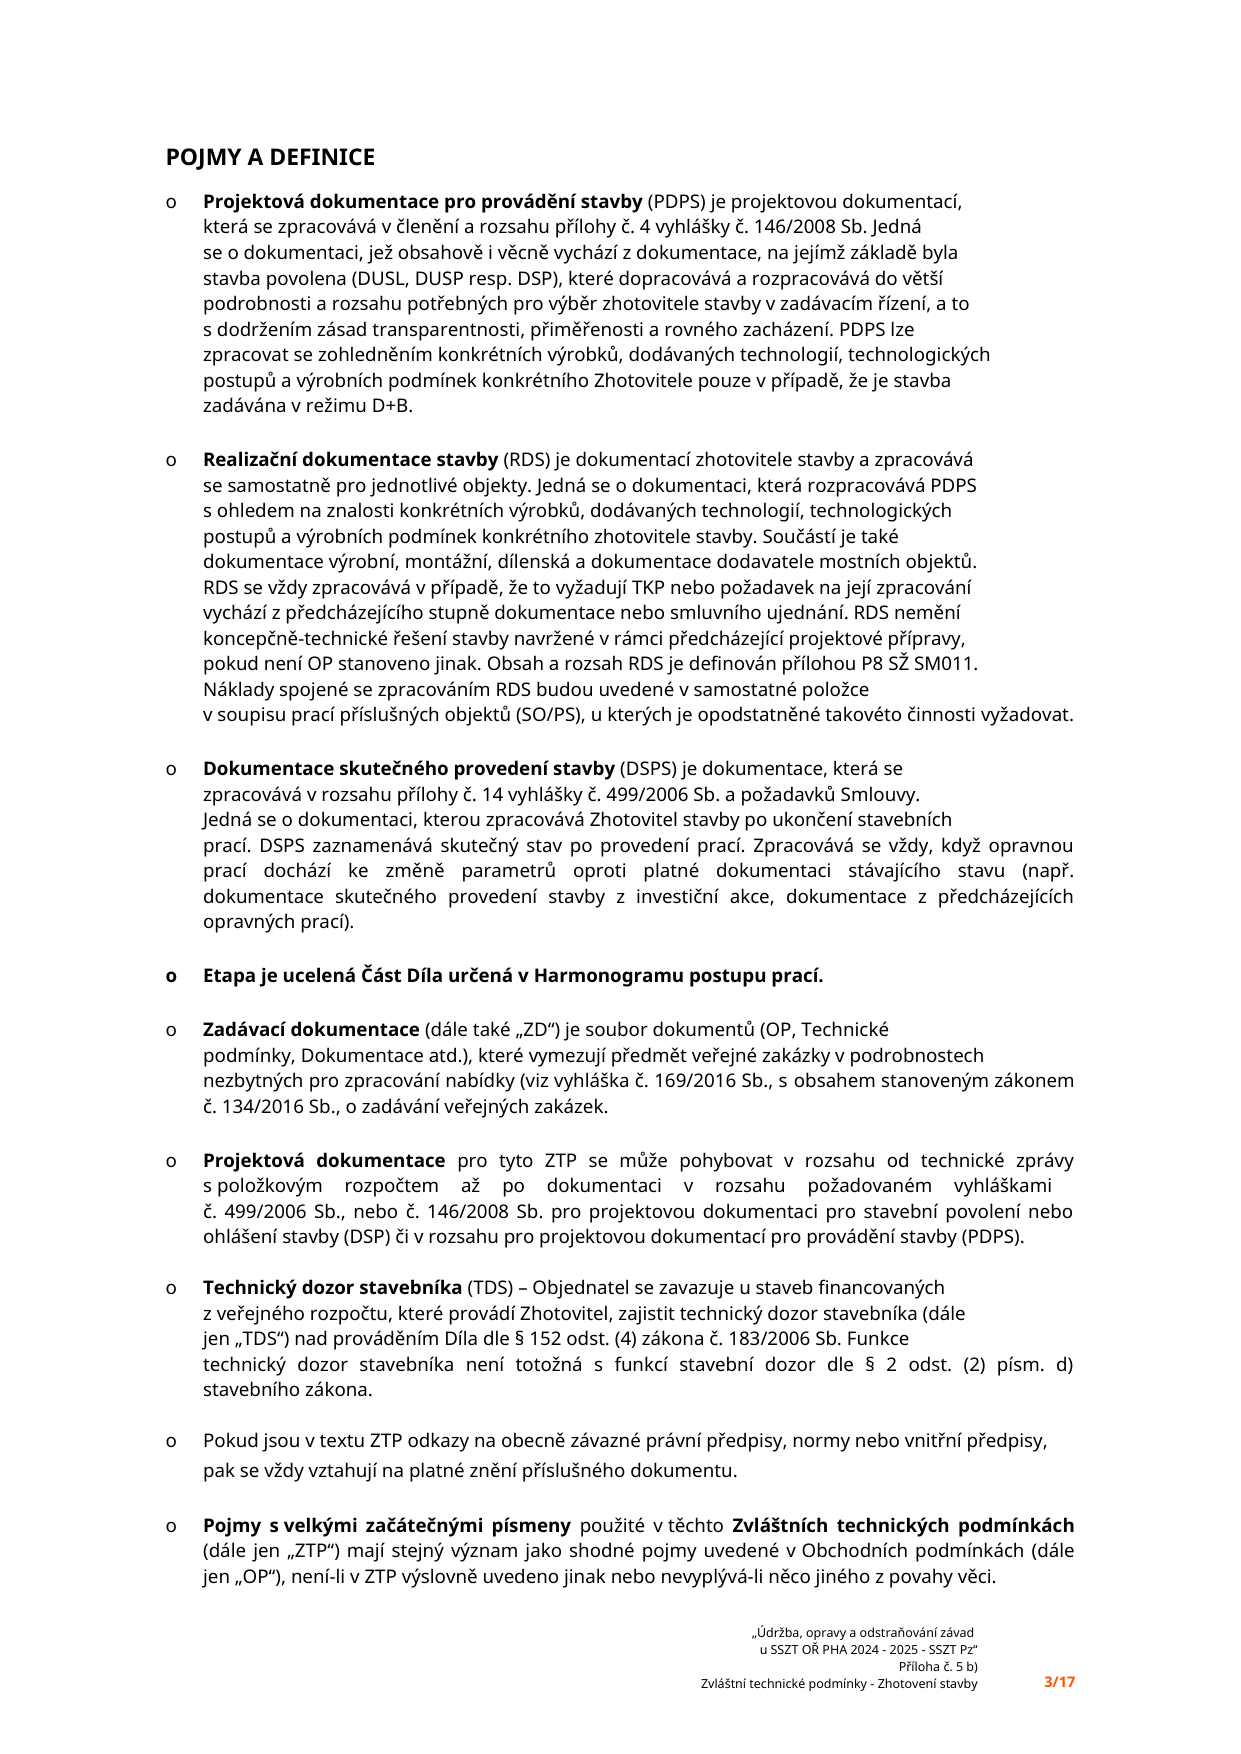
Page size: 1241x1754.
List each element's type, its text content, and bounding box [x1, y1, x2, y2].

list Pojmy s velkými začátečnými písmeny použité v těchto Zvláštních technických podmínkách (dále jen „ZTP“) mají stejný význam jako shodné pojmy uvedené v Obchodních podmínkách (dále jen „OP“), není-li v ZTP výslovně uvedeno jinak nebo nevyplývá-li něco jiného z povahy věci. [165, 1512, 1075, 1588]
text zpracovává v rozsahu přílohy č. 14 vyhlášky č. 499/2006 Sb. a požadavků Smlouvy. [203, 781, 1075, 807]
list Etapa je ucelená Část Díla určená v Harmonogramu postupu prací. [165, 963, 1075, 988]
text s ohledem na znalosti konkrétních výrobků, dodávaných technologií, technologických [203, 497, 1075, 523]
text z veřejného rozpočtu, které provádí Zhotovitel, zajistit technický dozor stavebníka (dále [203, 1300, 1075, 1326]
text RDS se vždy zpracovává v případě, že to vyžadují TKP nebo požadavek na její zpracování [203, 574, 1075, 599]
list Technický dozor stavebníka (TDS) – Objednatel se zavazuje u staveb financovaných [165, 1275, 1075, 1300]
text zpracovat se zohledněním konkrétních výrobků, dodávaných technologií, technologických [165, 341, 1075, 367]
text pokud není OP stanoveno jinak. Obsah a rozsah RDS je definován přílohou P8 SŽ SM011. [203, 651, 1075, 676]
list Zadávací dokumentace (dále také „ZD“) je soubor dokumentů (OP, Technické [165, 1017, 1075, 1042]
text technický dozor stavebníka není totožná s funkcí stavební dozor dle § 2 odst. (2) písm. d) stavebního zákona. [203, 1351, 1075, 1402]
text zadávána v režimu D+B. [165, 392, 1075, 418]
text Náklady spojené se zpracováním RDS budou uvedené v samostatné položce [203, 676, 1075, 702]
text stavba povolena (DUSL, DUSP resp. DSP), které dopracovává a rozpracovává do větší [165, 265, 1075, 290]
text podrobnosti a rozsahu potřebných pro výběr zhotovitele stavby v zadávacím řízení, a to [165, 290, 1075, 316]
text v soupisu prací příslušných objektů (SO/PS), u kterých je opodstatněné takovéto činnosti vyžadovat. [203, 702, 1075, 727]
text postupů a výrobních podmínek konkrétního Zhotovitele pouze v případě, že je stavba [165, 367, 1075, 392]
text podmínky, Dokumentace atd.), které vymezují předmět veřejné zakázky v podrobnostech [203, 1042, 1075, 1068]
text Jedná se o dokumentaci, kterou zpracovává Zhotovitel stavby po ukončení stavebních [203, 807, 1075, 832]
text která se zpracovává v členění a rozsahu přílohy č. 4 vyhlášky č. 146/2008 Sb. Jedná [165, 214, 1075, 239]
text se o dokumentaci, jež obsahově i věcně vychází z dokumentace, na jejímž základě byla [165, 239, 1075, 265]
text vychází z předcházejícího stupně dokumentace nebo smluvního ujednání. RDS nemění [203, 599, 1075, 625]
list Dokumentace skutečného provedení stavby (DSPS) je dokumentace, která se [165, 756, 1075, 781]
list Pokud jsou v textu ZTP odkazy na obecně závazné právní předpisy, normy nebo vnitřní předpisy, pak se vždy vztahují na platné znění příslušného dokumentu. [165, 1428, 1075, 1483]
text nezbytných pro zpracování nabídky (viz vyhláška č. 169/2016 Sb., s obsahem stanoveným zákonem č. 134/2016 Sb., o zadávání veřejných zakázek. [203, 1068, 1075, 1119]
text koncepčně-technické řešení stavby navržené v rámci předcházející projektové přípravy, [203, 625, 1075, 651]
list Realizační dokumentace stavby (RDS) je dokumentací zhotovitele stavby a zpracovává [165, 446, 1075, 472]
text s dodržením zásad transparentnosti, přiměřenosti a rovného zacházení. PDPS lze [165, 316, 1075, 341]
text Pojmy a definice [165, 141, 1075, 173]
text jen „TDS“) nad prováděním Díla dle § 152 odst. (4) zákona č. 183/2006 Sb. Funkce [203, 1326, 1075, 1351]
list Projektová dokumentace pro tyto ZTP se může pohybovat v rozsahu od technické zprávy s položkovým rozpočtem až po dokumentaci v rozsahu požadovaném vyhláškami č. 499/2006 Sb., nebo č. 146/2008 Sb. pro projektovou dokumentaci pro stavební povolení nebo ohlášení stavby (DSP) či v rozsahu pro projektovou dokumentací pro provádění stavby (PDPS). [165, 1147, 1075, 1249]
text postupů a výrobních podmínek konkrétního zhotovitele stavby. Součástí je také [203, 523, 1075, 548]
text se samostatně pro jednotlivé objekty. Jedná se o dokumentaci, která rozpracovává PDPS [165, 472, 1075, 497]
list Projektová dokumentace pro provádění stavby (PDPS) je projektovou dokumentací, [165, 188, 1075, 214]
text dokumentace výrobní, montážní, dílenská a dokumentace dodavatele mostních objektů. [203, 548, 1075, 574]
text prací. DSPS zaznamenává skutečný stav po provedení prací. Zpracovává se vždy, když opravnou prací dochází ke změně parametrů oproti platné dokumentaci stávajícího stavu (např. dokumentace skutečného provedení stavby z investiční akce, dokumentace z předcházejících opravných prací). [203, 832, 1075, 934]
